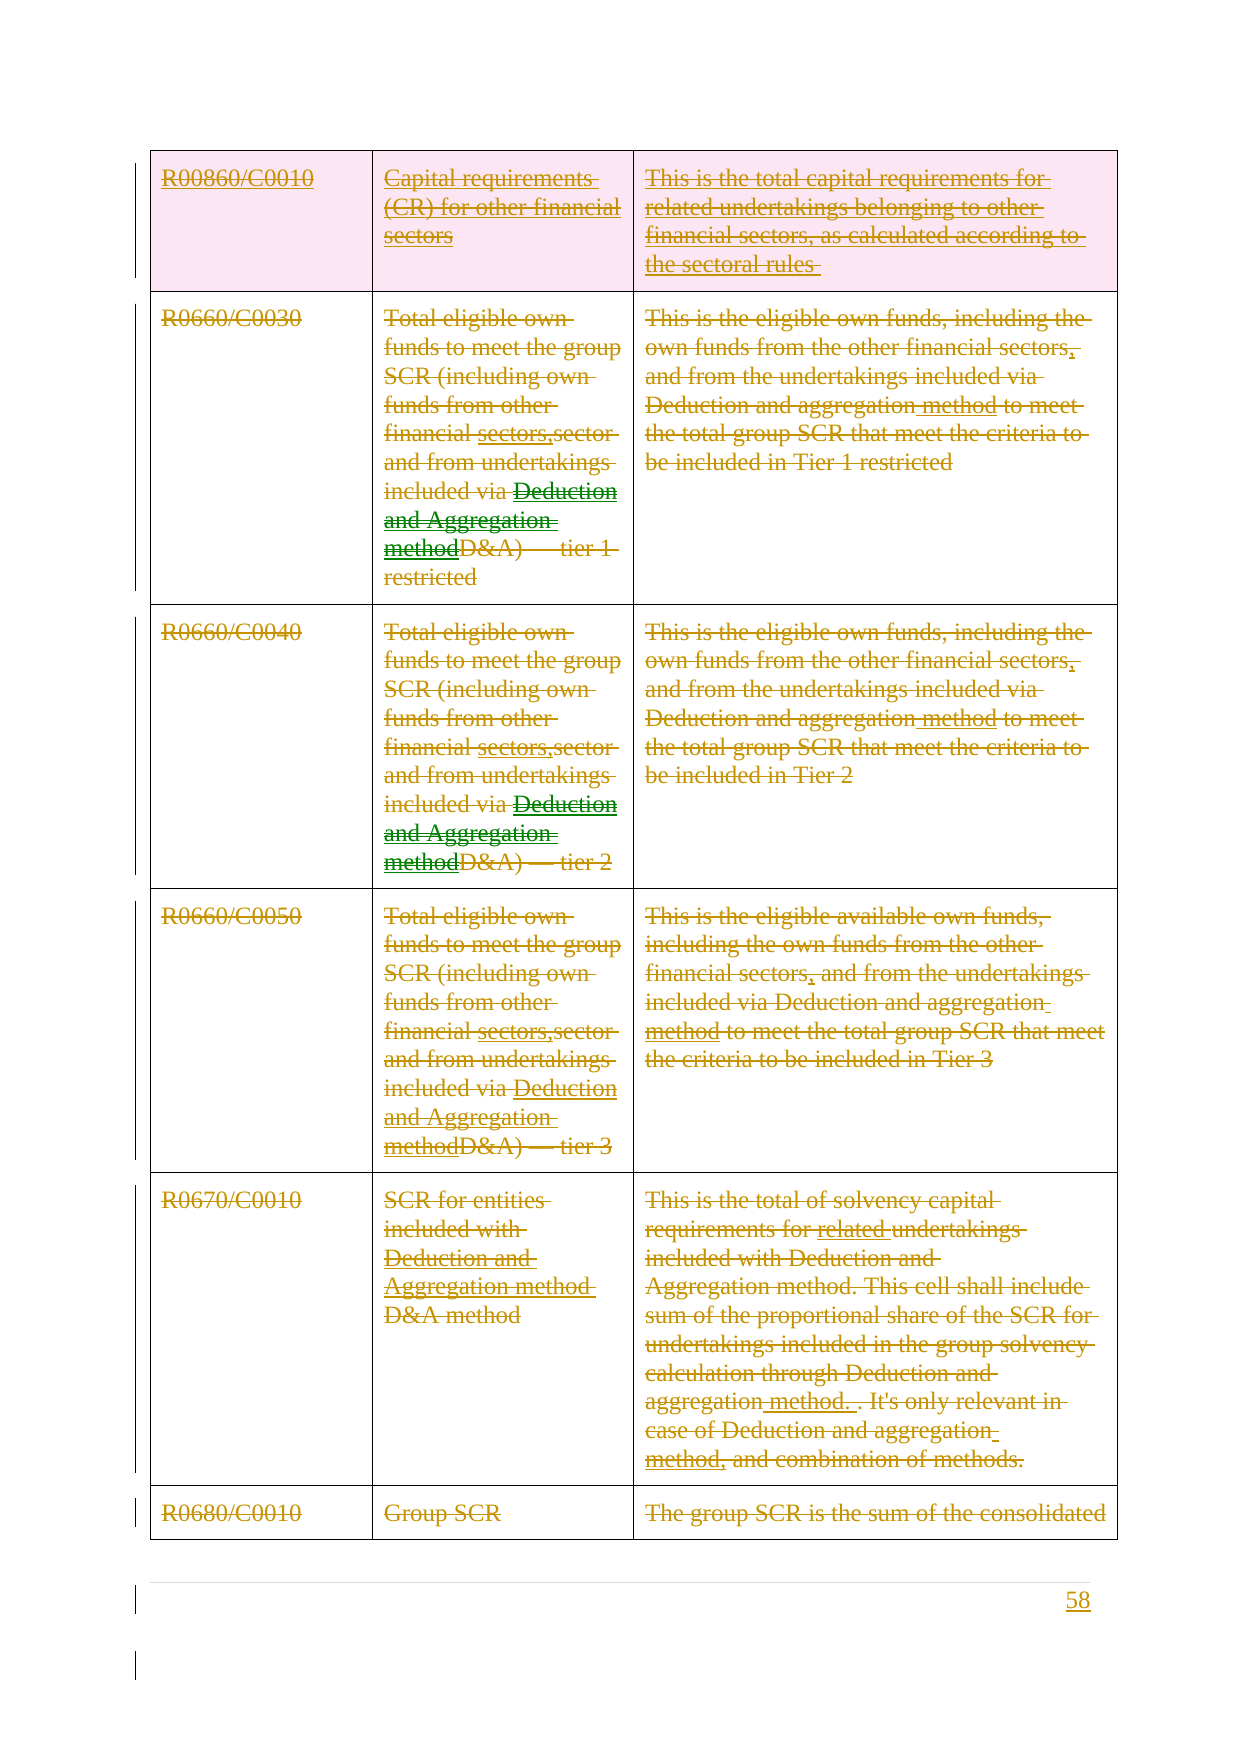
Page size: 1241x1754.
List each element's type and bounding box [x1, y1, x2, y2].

table_cell [634, 889, 1117, 1172]
table_cell [151, 889, 372, 1172]
table_cell [634, 1173, 1117, 1485]
table_cell [634, 292, 1117, 603]
table_cell [151, 605, 372, 888]
table_cell [151, 292, 372, 603]
table_cell [634, 605, 1117, 888]
table_cell [151, 1173, 372, 1485]
table_cell [634, 1486, 1117, 1539]
table_cell [151, 1486, 372, 1539]
table_cell [373, 1486, 633, 1539]
table_cell [373, 605, 633, 888]
table_cell [373, 1173, 633, 1485]
table_cell [373, 292, 633, 603]
table_cell [373, 889, 633, 1172]
